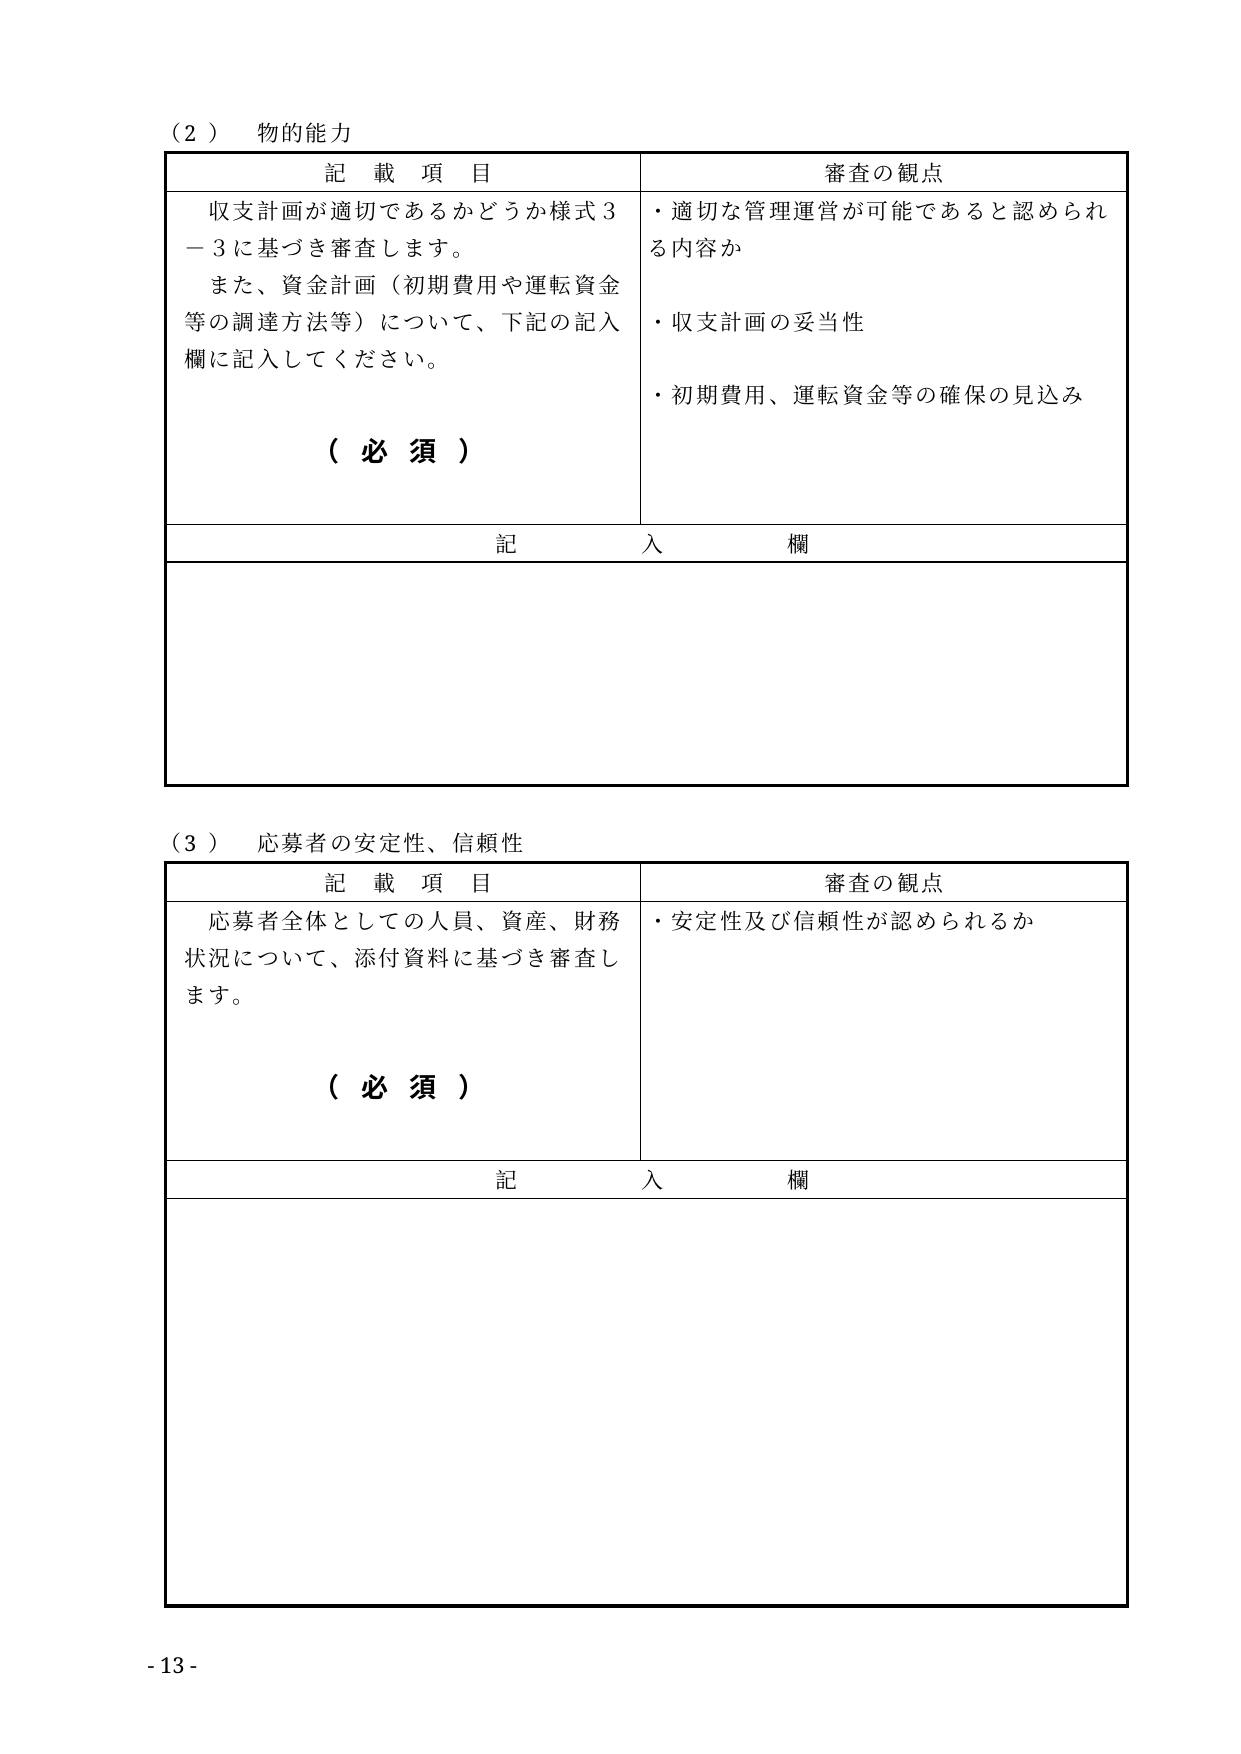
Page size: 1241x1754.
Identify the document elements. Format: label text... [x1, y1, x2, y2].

table_cell 応募者全体としての人員、資産、財務状況について、添付資料に基づき審査します。 （必須） [167, 902, 640, 1160]
table_header 審査の観点 [641, 864, 1126, 901]
table_cell [167, 1199, 1126, 1604]
table_cell [167, 563, 1126, 784]
table_cell 記 入 欄 [167, 1161, 1126, 1198]
table_header 審査の観点 [641, 154, 1126, 191]
table_cell ・適切な管理運営が可能であると認められる内容か ・収支計画の妥当性 ・初期費用、運転資金等の確保の見込み [641, 192, 1126, 523]
table_header 記 載 項 目 [167, 864, 640, 901]
table_cell 記 入 欄 [167, 525, 1126, 561]
table_cell ・安定性及び信頼性が認められるか [641, 902, 1126, 1160]
table_header 記 載 項 目 [167, 154, 640, 191]
table_cell 収支計画が適切であるかどうか様式３－３に基づき審査します。 また、資金計画（初期費用や運転資金等の調達方法等）について、下記の記入欄に記入してください。 （必須） [167, 192, 640, 523]
text （3） 応募者の安定性、信頼性 [159, 824, 1110, 861]
text （2） 物的能力 [159, 114, 1110, 151]
